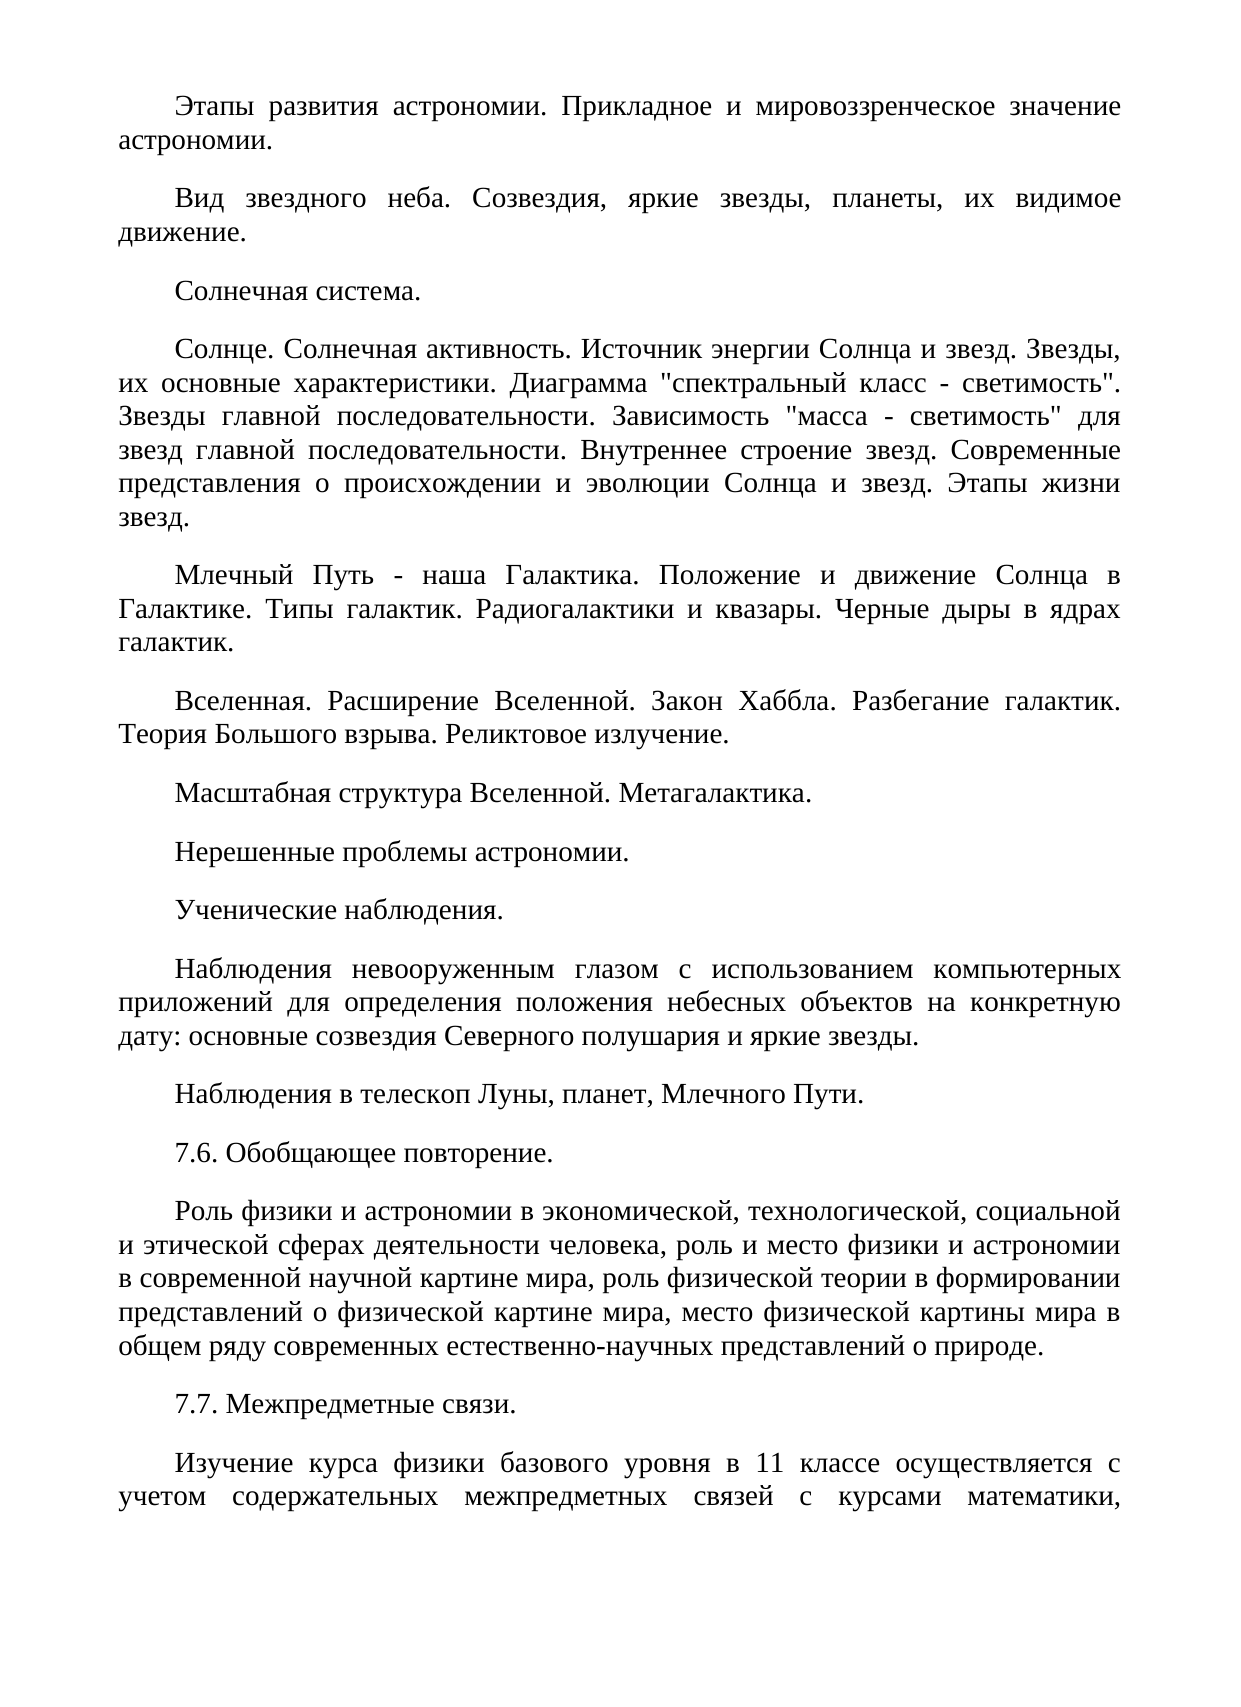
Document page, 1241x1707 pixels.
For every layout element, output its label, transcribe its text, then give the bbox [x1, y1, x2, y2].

text Наблюдения невооруженным глазом с использованием компьютерных приложений для определения положения небесных объектов на конкретную дату: основные созвездия Северного полушария и яркие звезды. [118, 951, 1122, 1051]
text Солнечная система. [118, 273, 1122, 306]
text Вид звездного неба. Созвездия, яркие звезды, планеты, их видимое движение. [118, 181, 1122, 248]
text 7.7. Межпредметные связи. [118, 1386, 1122, 1420]
text Наблюдения в телескоп Луны, планет, Млечного Пути. [118, 1076, 1122, 1110]
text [118, 1445, 1122, 1512]
text Нерешенные проблемы астрономии. [118, 834, 1122, 867]
text Солнце. Солнечная активность. Источник энергии Солнца и звезд. Звезды, их основные характеристики. Диаграмма "спектральный класс - светимость". Звезды главной последовательности. Зависимость "масса - светимость" для звезд главной последовательности. Внутреннее строение звезд. Современные представления о происхождении и эволюции Солнца и звезд. Этапы жизни звезд. [118, 331, 1122, 532]
text Роль физики и астрономии в экономической, технологической, социальной и этической сферах деятельности человека, роль и место физики и астрономии в современной научной картине мира, роль физической теории в формировании представлений о физической картине мира, место физической картины мира в общем ряду современных естественно-научных представлений о природе. [118, 1193, 1122, 1361]
text Масштабная структура Вселенной. Метагалактика. [118, 775, 1122, 809]
text Млечный Путь - наша Галактика. Положение и движение Солнца в Галактике. Типы галактик. Радиогалактики и квазары. Черные дыры в ядрах галактик. [118, 557, 1122, 658]
text Ученические наблюдения. [118, 892, 1122, 926]
text 7.6. Обобщающее повторение. [118, 1135, 1122, 1168]
text Вселенная. Расширение Вселенной. Закон Хаббла. Разбегание галактик. Теория Большого взрыва. Реликтовое излучение. [118, 683, 1122, 750]
text Этапы развития астрономии. Прикладное и мировоззренческое значение астрономии. [118, 88, 1122, 156]
